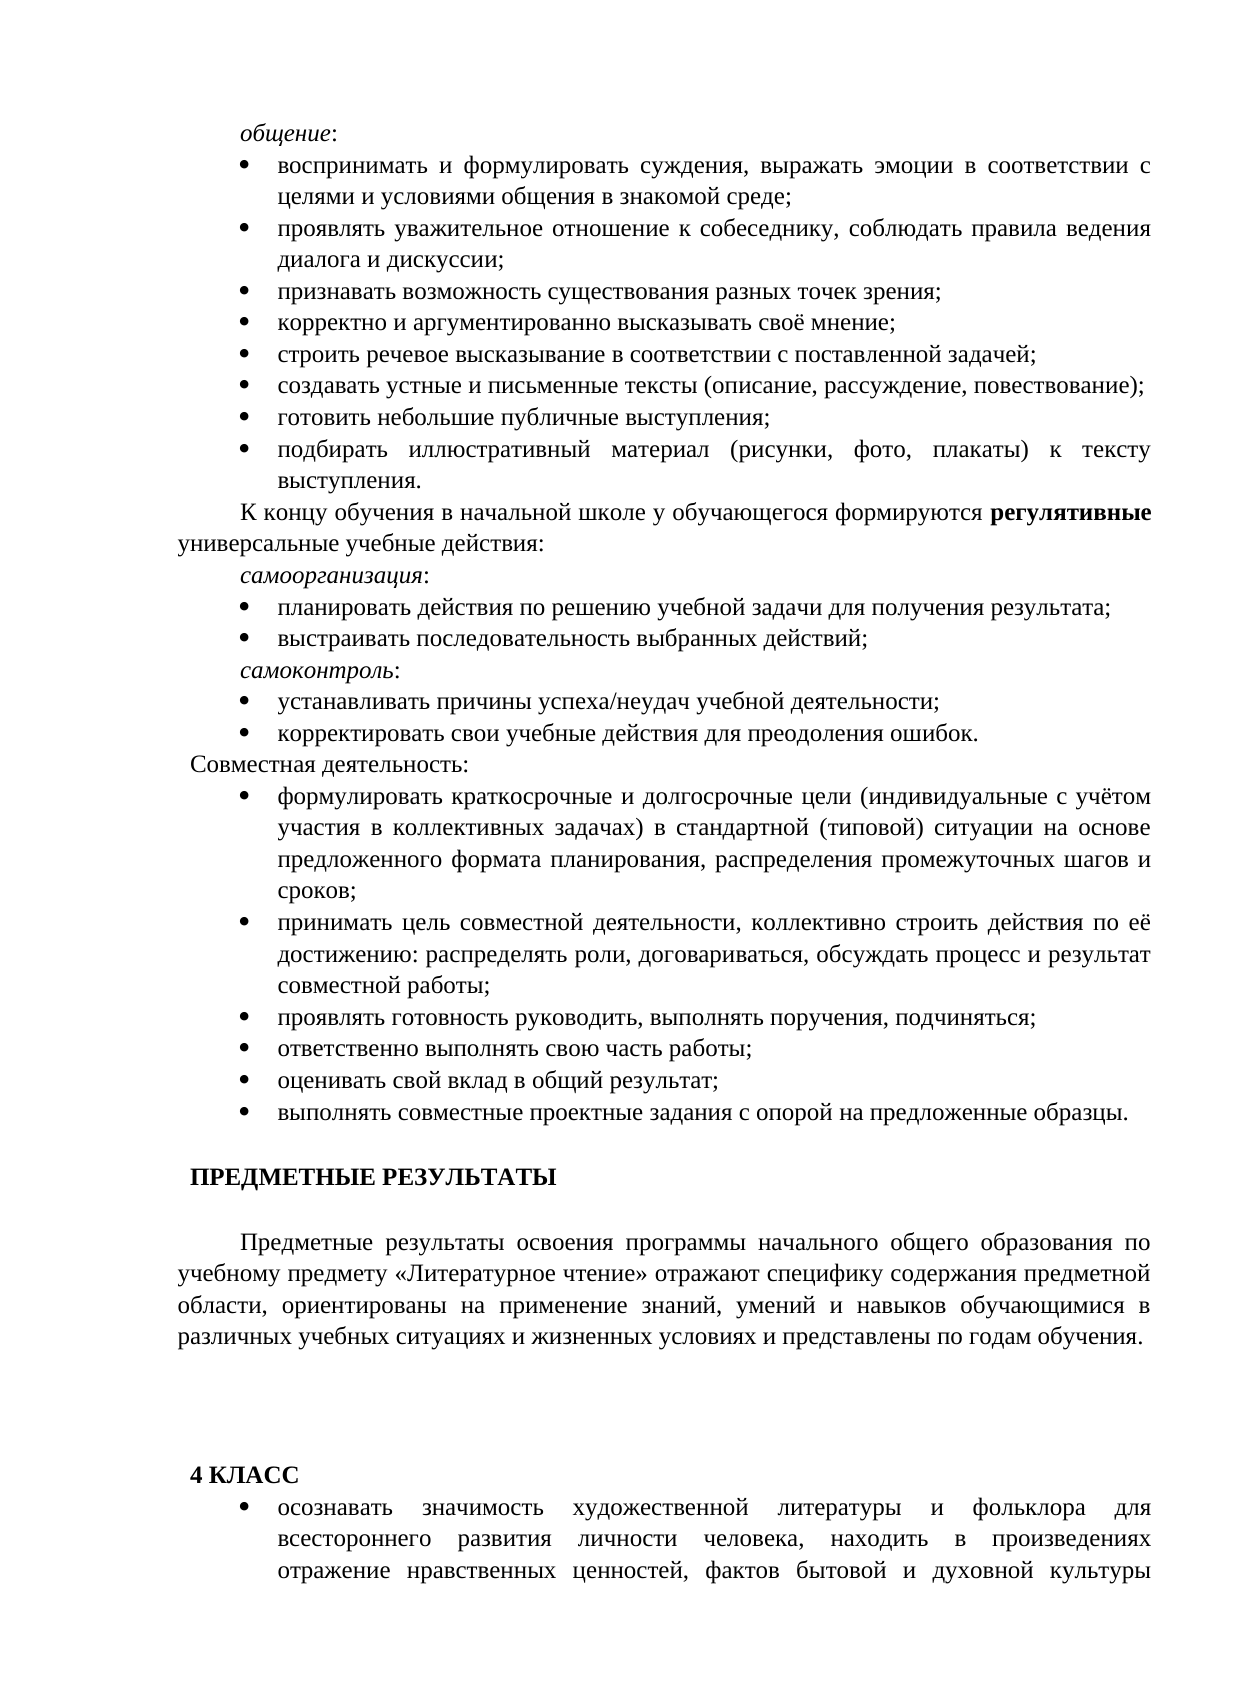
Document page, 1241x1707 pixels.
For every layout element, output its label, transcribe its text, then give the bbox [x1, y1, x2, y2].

text ПРЕДМЕТНЫЕ РЕЗУЛЬТАТЫ [190, 1162, 1152, 1190]
list принимать цель совместной деятельности, коллективно строить действия по её достижению: распределять роли, договариваться, обсуждать процесс и результат совместной работы; [240, 907, 1152, 999]
list ответственно выполнять свою часть работы; [240, 1033, 1152, 1062]
text самоконтроль: [177, 655, 1152, 683]
list готовить небольшие публичные выступления; [240, 402, 1152, 431]
list планировать действия по решению учебной задачи для получения результата; [240, 592, 1152, 620]
list корректно и аргументированно высказывать своё мнение; [240, 307, 1152, 336]
list создавать устные и письменные тексты (описание, рассуждение, повествование); [240, 371, 1152, 399]
list выполнять совместные проектные задания с опорой на предложенные образцы. [240, 1097, 1152, 1125]
text К концу обучения в начальной школе у обучающегося формируются регулятивные универсальные учебные действия: [177, 497, 1152, 557]
list выстраивать последовательность выбранных действий; [240, 623, 1152, 652]
list воспринимать и формулировать суждения, выражать эмоции в соответствии с целями и условиями общения в знакомой среде; [240, 150, 1152, 210]
list подбирать иллюстративный материал (рисунки, фото, плакаты) к тексту выступления. [240, 434, 1152, 494]
list проявлять готовность руководить, выполнять поручения, подчиняться; [240, 1002, 1152, 1031]
list корректировать свои учебные действия для преодоления ошибок. [240, 718, 1152, 747]
text 4 КЛАСС [190, 1460, 1152, 1489]
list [240, 1492, 1152, 1584]
list устанавливать причины успеха/неудач учебной деятельности; [240, 686, 1152, 715]
list строить речевое высказывание в соответствии с поставленной задачей; [240, 339, 1152, 368]
list оценивать свой вклад в общий результат; [240, 1065, 1152, 1094]
list проявлять уважительное отношение к собеседнику, соблюдать правила ведения диалога и дискуссии; [240, 213, 1152, 273]
list формулировать краткосрочные и долгосрочные цели (индивидуальные с учётом участия в коллективных задачах) в стандартной (типовой) ситуации на основе предложенного формата планирования, распределения промежуточных шагов и сроков; [240, 781, 1152, 904]
text Предметные результаты освоения программы начального общего образования по учебному предмету «Литературное чтение» отражают специфику содержания предметной области, ориентированы на применение знаний, умений и навыков обучающимися в различных учебных ситуациях и жизненных условиях и представлены по годам обучения. [177, 1227, 1152, 1350]
text самоорганизация: [177, 560, 1152, 589]
text Совместная деятельность: [190, 749, 1152, 778]
text общение: [177, 118, 1152, 147]
list признавать возможность существования разных точек зрения; [240, 276, 1152, 305]
